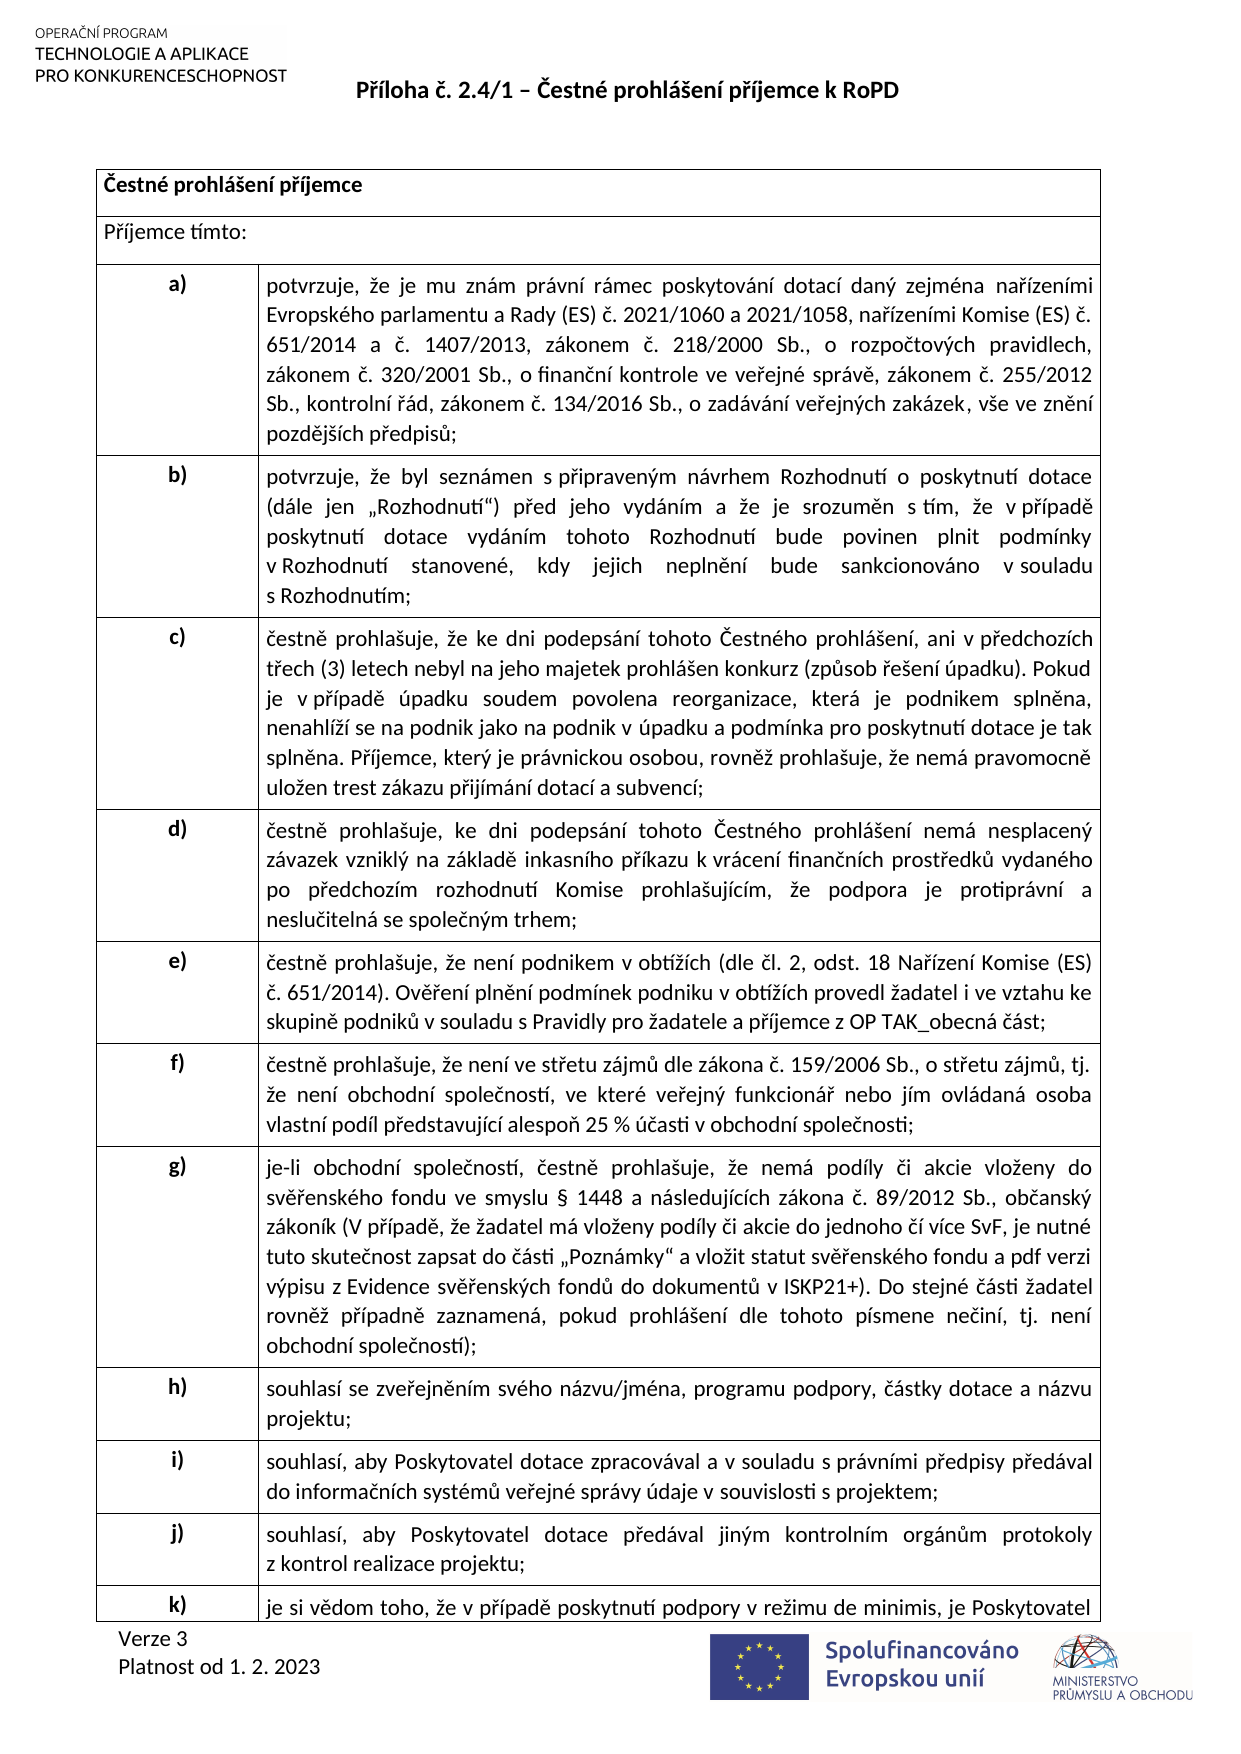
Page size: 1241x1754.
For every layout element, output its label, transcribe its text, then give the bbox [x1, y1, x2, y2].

table_cell čestně prohlašuje, ke dni podepsání tohoto Čestného prohlášení nemá nesplacený závazek vzniklý na základě inkasního příkazu k vrácení finančních prostředků vydaného po předchozím rozhodnutí Komise prohlašujícím, že podpora je protiprávní a neslučitelná se společným trhem; [259, 810, 1100, 941]
table_cell čestně prohlašuje, že není podnikem v obtížích (dle čl. 2, odst. 18 Nařízení Komise (ES) č. 651/2014). Ověření plnění podmínek podniku v obtížích provedl žadatel i ve vztahu ke skupině podniků v souladu s Pravidly pro žadatele a příjemce z OP TAK_obecná část; [259, 942, 1100, 1043]
table_cell čestně prohlašuje, že ke dni podepsání tohoto Čestného prohlášení, ani v předchozích třech (3) letech nebyl na jeho majetek prohlášen konkurz (způsob řešení úpadku). Pokud je v případě úpadku soudem povolena reorganizace, která je podnikem splněna, nenahlíží se na podnik jako na podnik v úpadku a podmínka pro poskytnutí dotace je tak splněna. Příjemce, který je právnickou osobou, rovněž prohlašuje, že nemá pravomocně uložen trest zákazu přijímání dotací a subvencí; [259, 618, 1100, 808]
table_cell souhlasí, aby Poskytovatel dotace zpracovával a v souladu s právními předpisy předával do informačních systémů veřejné správy údaje v souvislosti s projektem; [259, 1441, 1100, 1513]
table_cell c) [97, 618, 258, 808]
picture [35, 25, 287, 82]
table_header Čestné prohlášení příjemce [97, 170, 1100, 216]
table_cell j) [97, 1514, 258, 1585]
table_cell potvrzuje, že je mu znám právní rámec poskytování dotací daný zejména nařízeními Evropského parlamentu a Rady (ES) č. 2021/1060 a 2021/1058, nařízeními Komise (ES) č. 651/2014 a č. 1407/2013, zákonem č. 218/2000 Sb., o rozpočtových pravidlech, zákonem č. 320/2001 Sb., o finanční kontrole ve veřejné správě, zákonem č. 255/2012 Sb., kontrolní řád, zákonem č. 134/2016 Sb., o zadávání veřejných zakázek, vše ve znění pozdějších předpisů; [259, 265, 1100, 455]
table_cell e) [97, 942, 258, 1043]
table_cell souhlasí se zveřejněním svého názvu/jména, programu podpory, částky dotace a názvu projektu; [259, 1368, 1100, 1440]
table_cell h) [97, 1368, 258, 1440]
table_cell d) [97, 810, 258, 941]
table_cell Příjemce tímto: [97, 217, 1100, 263]
table_cell b) [97, 456, 258, 617]
table_cell potvrzuje, že byl seznámen s připraveným návrhem Rozhodnutí o poskytnutí dotace (dále jen „Rozhodnutí“) před jeho vydáním a že je srozuměn s tím, že v případě poskytnutí dotace vydáním tohoto Rozhodnutí bude povinen plnit podmínky v Rozhodnutí stanovené, kdy jejich neplnění bude sankcionováno v souladu s Rozhodnutím; [259, 456, 1100, 617]
table_cell čestně prohlašuje, že není ve střetu zájmů dle zákona č. 159/2006 Sb., o střetu zájmů, tj. že není obchodní společností, ve které veřejný funkcionář nebo jím ovládaná osoba vlastní podíl představující alespoň 25 % účasti v obchodní společnosti; [259, 1044, 1100, 1146]
table_cell k) [97, 1586, 258, 1621]
table_cell g) [97, 1147, 258, 1367]
table_cell i) [97, 1441, 258, 1513]
picture [708, 1632, 1193, 1702]
table_cell souhlasí, aby Poskytovatel dotace předával jiným kontrolním orgánům protokoly z kontrol realizace projektu; [259, 1514, 1100, 1585]
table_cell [259, 1586, 1100, 1621]
table_cell a) [97, 265, 258, 455]
table_cell f) [97, 1044, 258, 1146]
table_cell je-li obchodní společností, čestně prohlašuje, že nemá podíly či akcie vloženy do svěřenského fondu ve smyslu § 1448 a následujících zákona č. 89/2012 Sb., občanský zákoník (V případě, že žadatel má vloženy podíly či akcie do jednoho čí více SvF, je nutné tuto skutečnost zapsat do části „Poznámky“ a vložit statut svěřenského fondu a pdf verzi výpisu z Evidence svěřenských fondů do dokumentů v ISKP21+). Do stejné části žadatel rovněž případně zaznamená, pokud prohlášení dle tohoto písmene nečiní, tj. není obchodní společností); [259, 1147, 1100, 1367]
